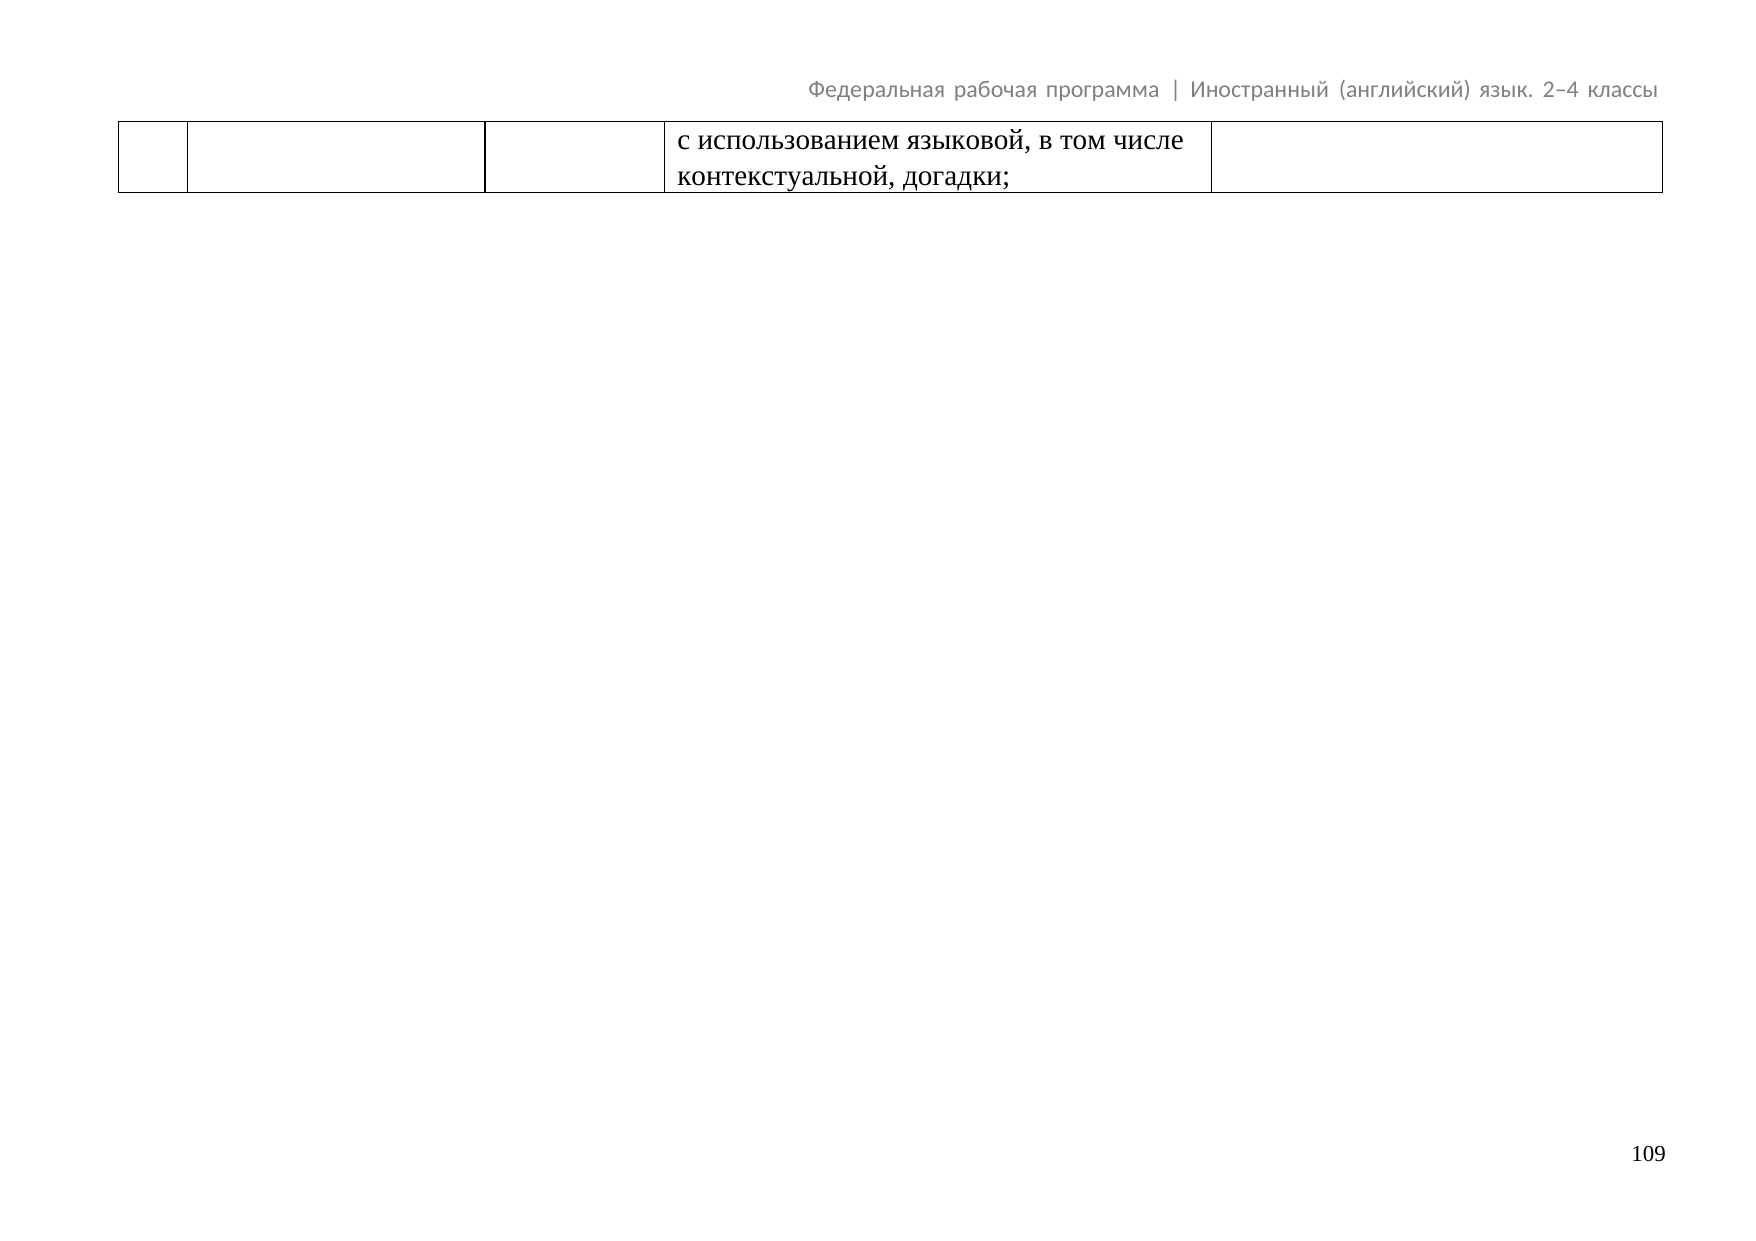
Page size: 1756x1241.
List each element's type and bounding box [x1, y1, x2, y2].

table_header [486, 122, 664, 192]
table_header [665, 122, 1211, 192]
table_header [188, 122, 484, 192]
table_header [1212, 122, 1662, 192]
table_header [119, 122, 187, 192]
